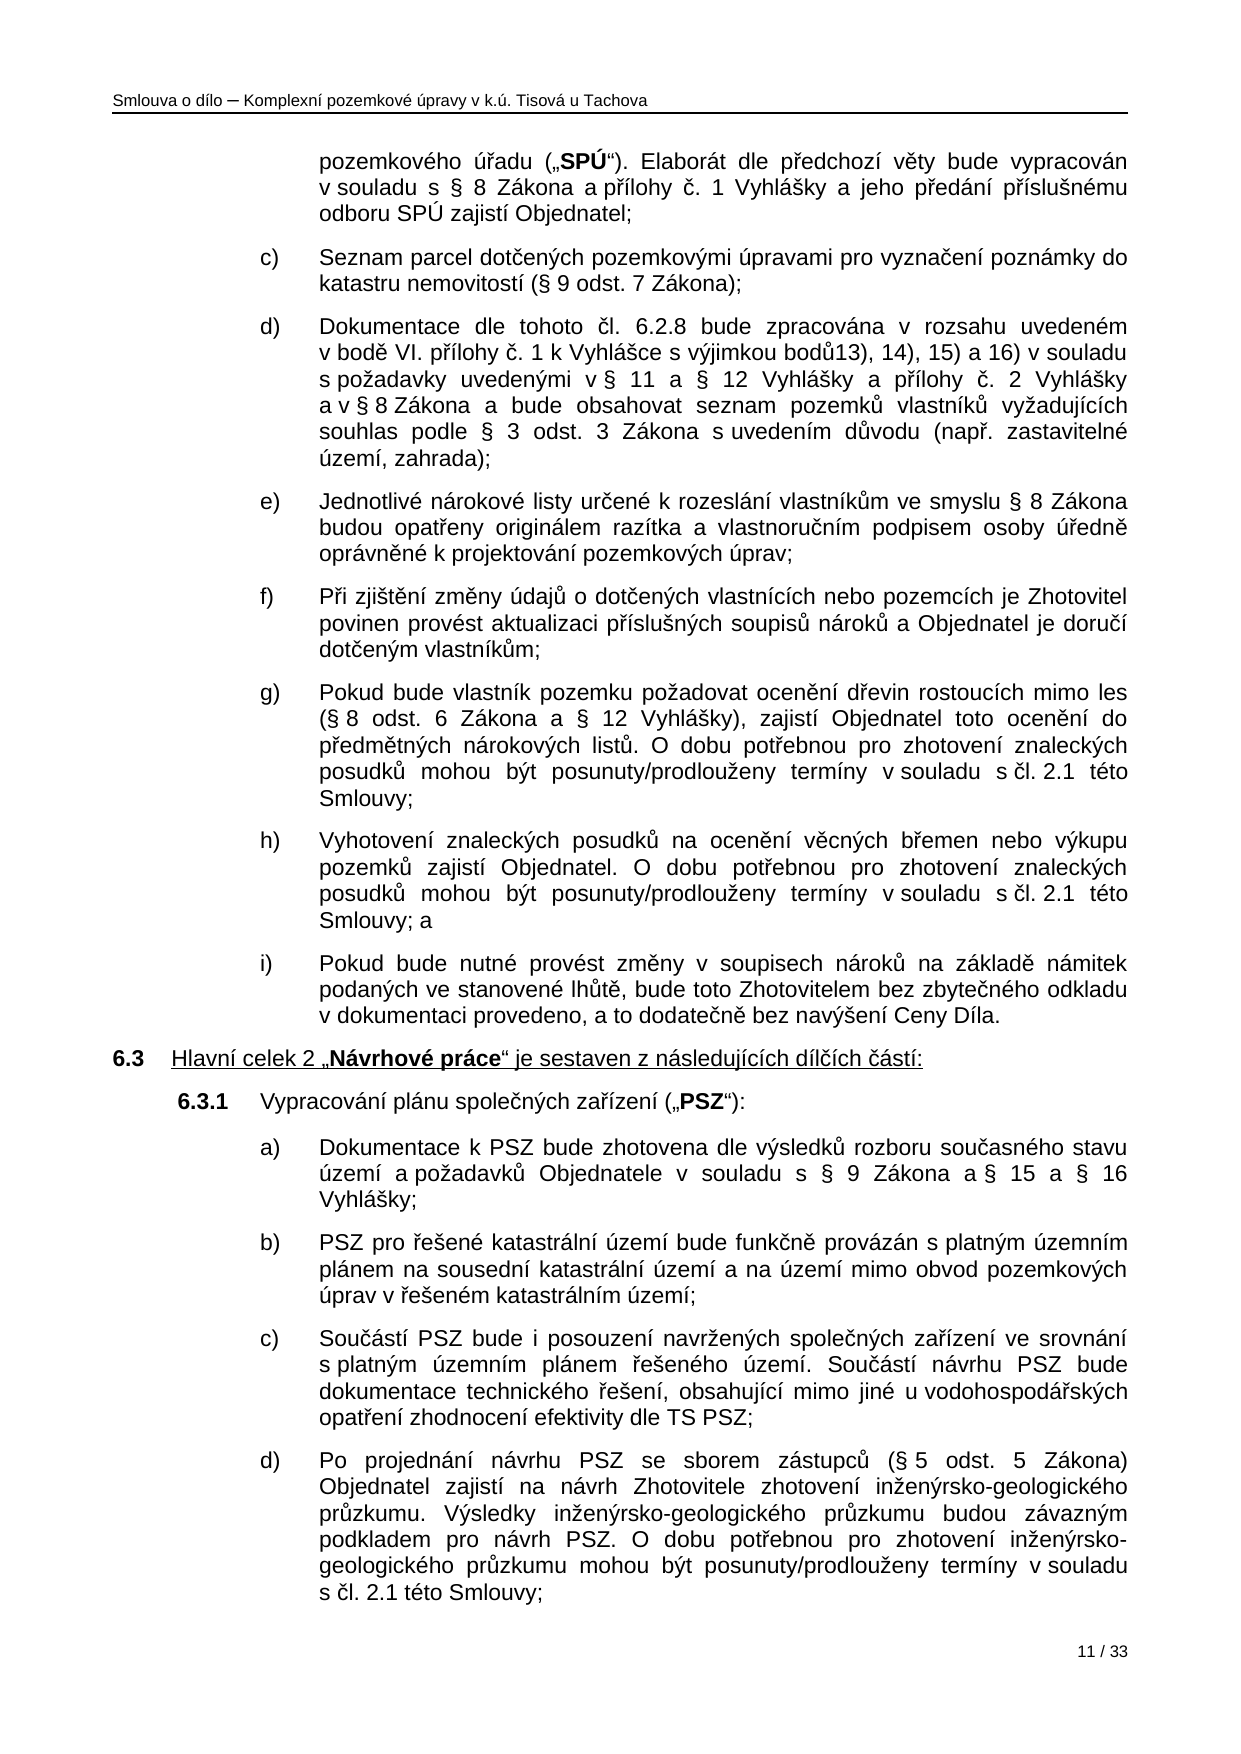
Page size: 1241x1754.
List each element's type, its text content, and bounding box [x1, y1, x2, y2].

list Dokumentace dle tohoto čl. 6.2.8 bude zpracována v rozsahu uvedeném v bodě VI. přílohy č. 1 k Vyhlášce s výjimkou bodů13), 14), 15) a 16) v souladu s požadavky uvedenými v § 11 a § 12 Vyhlášky a přílohy č. 2 Vyhlášky a v § 8 Zákona a bude obsahovat seznam pozemků vlastníků vyžadujících souhlas podle § 3 odst. 3 Zákona s uvedením důvodu (např. zastavitelné území, zahrada); [260, 313, 1128, 471]
list Při zjištění změny údajů o dotčených vlastnících nebo pozemcích je Zhotovitel povinen provést aktualizaci příslušných soupisů nároků a Objednatel je doručí dotčeným vlastníkům; [260, 583, 1128, 662]
list Jednotlivé nárokové listy určené k rozeslání vlastníkům ve smyslu § 8 Zákona budou opatřeny originálem razítka a vlastnoručním podpisem osoby úředně oprávněné k projektování pozemkových úprav; [260, 488, 1128, 567]
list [260, 148, 1128, 227]
list Pokud bude nutné provést změny v soupisech nároků na základě námitek podaných ve stanovené lhůtě, bude toto Zhotovitelem bez zbytečného odkladu v dokumentaci provedeno, a to dodatečně bez navýšení Ceny Díla. [260, 949, 1128, 1029]
list Seznam parcel dotčených pozemkovými úpravami pro vyznačení poznámky do katastru nemovitostí (§ 9 odst. 7 Zákona); [260, 243, 1128, 296]
list Po projednání návrhu PSZ se sborem zástupců (§ 5 odst. 5 Zákona) Objednatel zajistí na návrh Zhotovitele zhotovení inženýrsko-geologického průzkumu. Výsledky inženýrsko-geologického průzkumu budou závazným podkladem pro návrh PSZ. O dobu potřebnou pro zhotovení inženýrsko-geologického průzkumu mohou být posunuty/prodlouženy termíny v souladu s čl. 2.1 této Smlouvy; [260, 1447, 1128, 1605]
list Součástí PSZ bude i posouzení navržených společných zařízení ve srovnání s platným územním plánem řešeného území. Součástí návrhu PSZ bude dokumentace technického řešení, obsahující mimo jiné u vodohospodářských opatření zhodnocení efektivity dle TS PSZ; [260, 1325, 1128, 1430]
list Pokud bude vlastník pozemku požadovat ocenění dřevin rostoucích mimo les (§ 8 odst. 6 Zákona a § 12 Vyhlášky), zajistí Objednatel toto ocenění do předmětných nárokových listů. O dobu potřebnou pro zhotovení znaleckých posudků mohou být posunuty/prodlouženy termíny v souladu s čl. 2.1 této Smlouvy; [260, 679, 1128, 811]
text Vypracování plánu společných zařízení („PSZ“): [177, 1088, 1128, 1115]
list PSZ pro řešené katastrální území bude funkčně provázán s platným územním plánem na sousední katastrální území a na území mimo obvod pozemkových úprav v řešeném katastrálním území; [260, 1229, 1128, 1308]
list Dokumentace k PSZ bude zhotovena dle výsledků rozboru současného stavu území a požadavků Objednatele v souladu s § 9 Zákona a § 15 a § 16 Vyhlášky; [260, 1133, 1128, 1212]
list Vyhotovení znaleckých posudků na ocenění věcných břemen nebo výkupu pozemků zajistí Objednatel. O dobu potřebnou pro zhotovení znaleckých posudků mohou být posunuty/prodlouženy termíny v souladu s čl. 2.1 této Smlouvy; a [260, 827, 1128, 933]
text Hlavní celek 2 „Návrhové práce“ je sestaven z následujících dílčích částí: [112, 1045, 1128, 1072]
